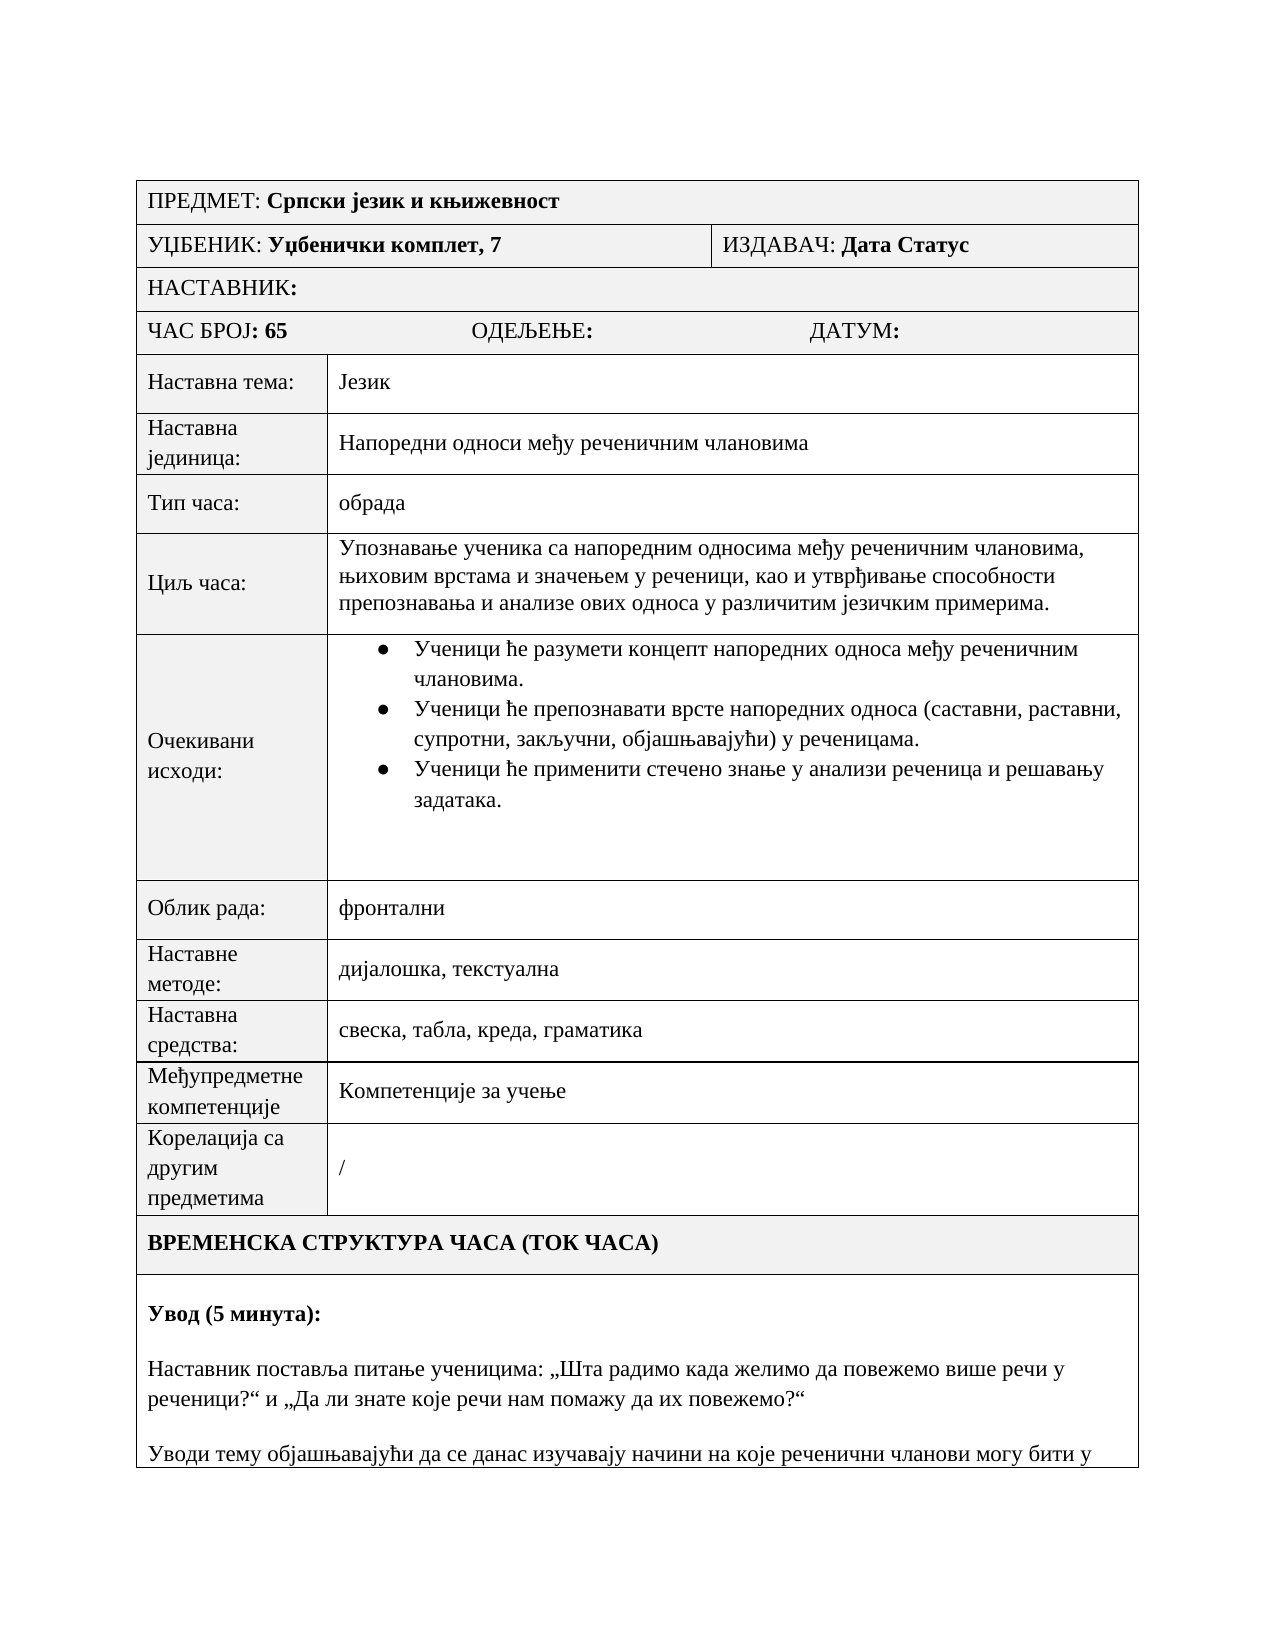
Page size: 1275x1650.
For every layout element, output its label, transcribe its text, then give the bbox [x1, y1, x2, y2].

table_cell ЧАС БРОЈ: 65 [137, 312, 460, 353]
table_cell ДАТУМ: [798, 312, 1138, 353]
table_cell Наставна јединица: [137, 414, 327, 474]
table_cell Компетенције за учење [328, 1063, 1138, 1123]
table_cell ОДЕЉЕЊЕ: [460, 312, 798, 353]
table_cell Ученици ће разумети концепт напоредних односа међу реченичним члановима. Ученици ће препознавати врсте напоредних односа (саставни, раставни, супротни, закључни, објашњавајући) у реченицама. Ученици ће применити стечено знање у анализи реченица и решавању задатака. [328, 635, 1138, 879]
table_cell Наставна средства: [137, 1001, 327, 1061]
table_cell фронтални [328, 881, 1138, 938]
table_cell Међупредметне компетенције [137, 1063, 327, 1123]
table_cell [137, 1275, 1138, 1467]
table_cell Циљ часа: [137, 534, 327, 634]
table_cell УЏБЕНИК: Уџбенички комплет, 7 [137, 225, 711, 267]
table_cell ВРЕМЕНСКА СТРУКТУРА ЧАСА (ТОК ЧАСА) [137, 1216, 1138, 1274]
table_cell Језик [328, 355, 1138, 413]
table_cell Очекивани исходи: [137, 635, 327, 879]
table_cell / [328, 1124, 1138, 1214]
table_cell дијалошка, текстуална [328, 940, 1138, 1000]
table_cell Корелација са другим предметима [137, 1124, 327, 1214]
table_cell Упознавање ученика са напоредним односима међу реченичним члановима, њиховим врстама и значењем у реченици, као и утврђивање способности препознавања и анализе ових односа у различитим језичким примерима. [328, 534, 1138, 634]
table_cell обрада [328, 475, 1138, 533]
table_cell свеска, табла, креда, граматика [328, 1001, 1138, 1061]
table_cell НАСТАВНИК: [137, 268, 1138, 311]
table_cell Напоредни односи међу реченичним члановима [328, 414, 1138, 474]
table_header ПРЕДМЕТ: Српски језик и књижевност [137, 181, 1138, 224]
table_cell Облик рада: [137, 881, 327, 938]
table_cell Наставна тема: [137, 355, 327, 413]
table_cell Тип часа: [137, 475, 327, 533]
table_cell Наставне методе: [137, 940, 327, 1000]
table_cell ИЗДАВАЧ: Дата Статус [712, 225, 1138, 267]
